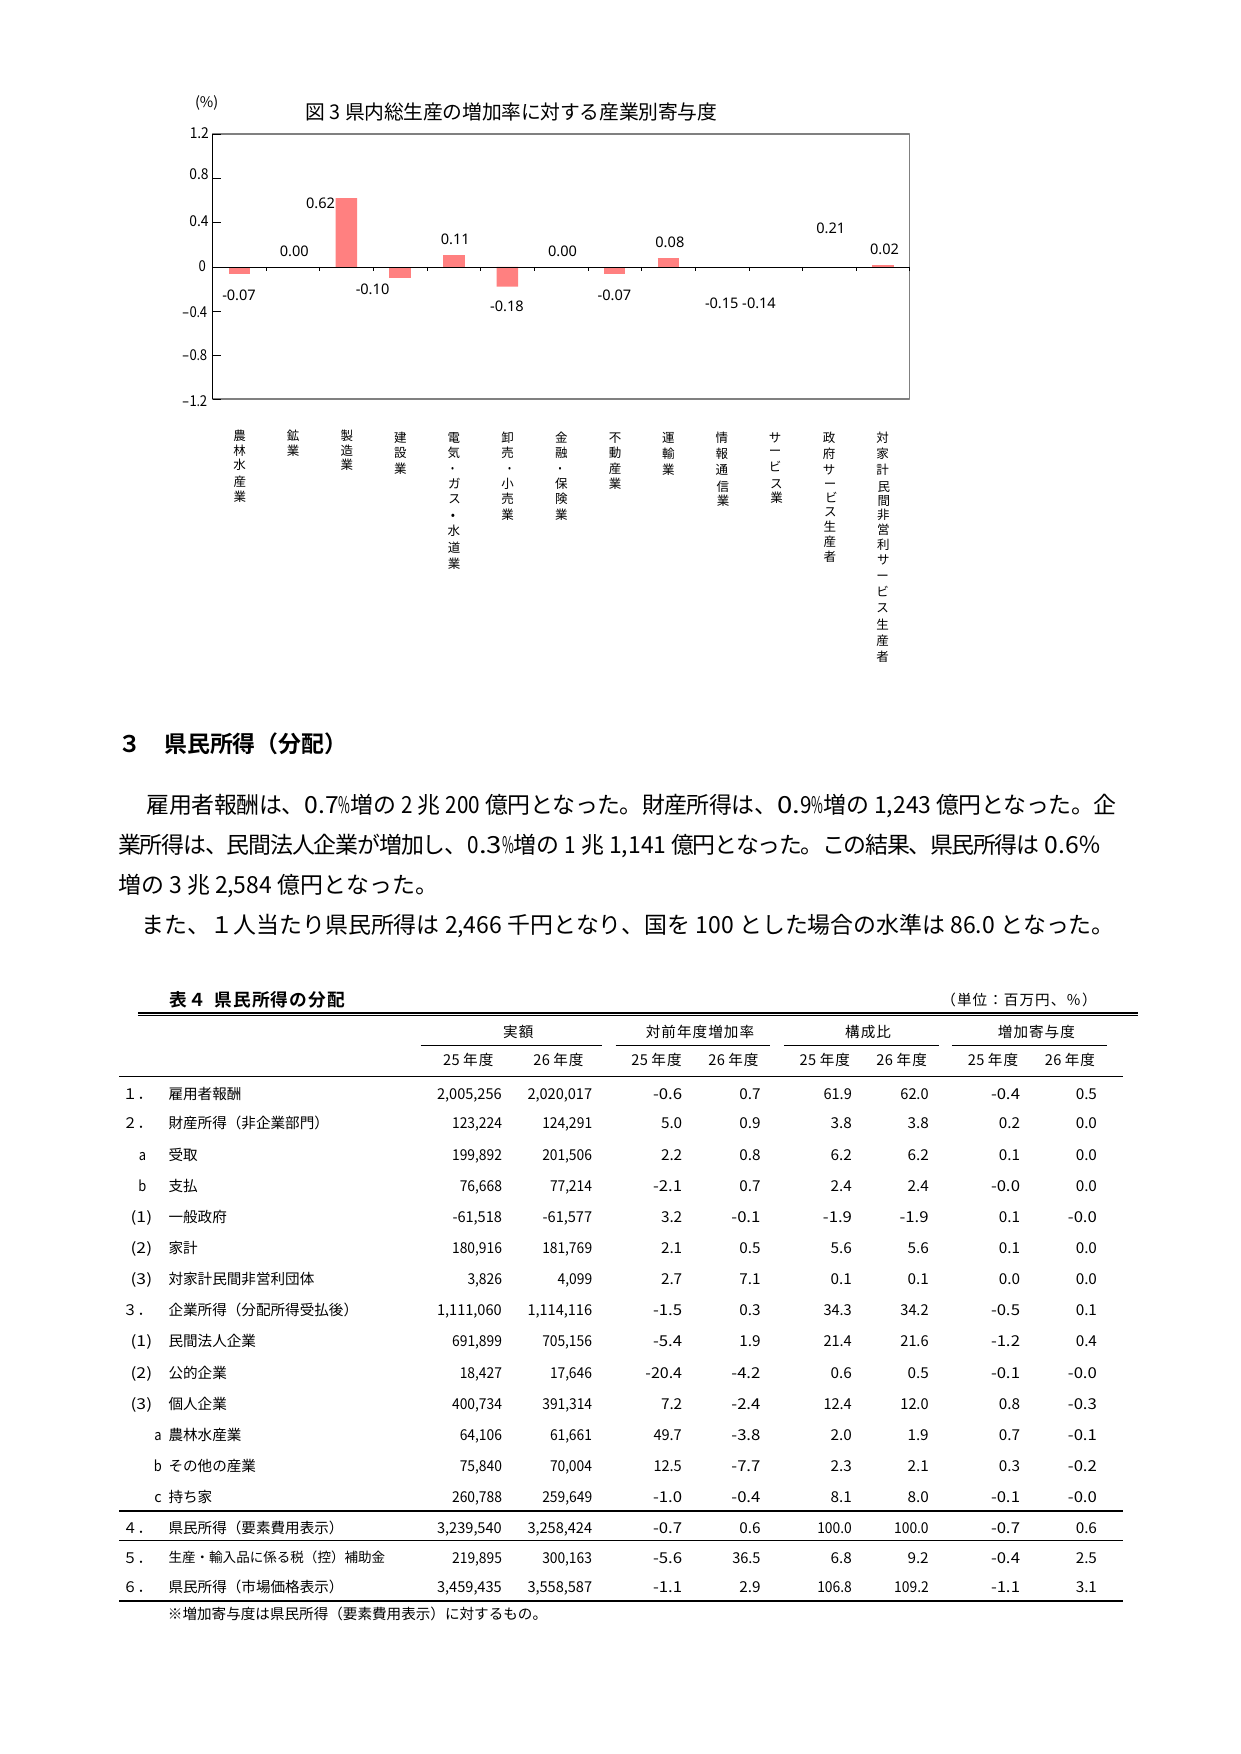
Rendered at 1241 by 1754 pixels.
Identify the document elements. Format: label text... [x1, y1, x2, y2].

table_cell 民間法人企業 [165, 1325, 407, 1356]
table_cell 106.8 [786, 1571, 871, 1600]
table_cell 181,769 [512, 1231, 618, 1262]
table_cell ２． [119, 1107, 165, 1138]
text 生 営 [625, 522, 1087, 537]
table_cell b [119, 1449, 165, 1481]
text 増の 3 兆 2,584 億円となった。 [118, 867, 1146, 900]
table_cell 12.4 [786, 1387, 871, 1418]
table_cell 12.0 [871, 1387, 958, 1418]
table_cell 8.0 [871, 1481, 958, 1510]
table_cell ３． [119, 1294, 165, 1325]
table_cell 8.1 [786, 1481, 871, 1510]
table_cell 124,291 [512, 1107, 618, 1138]
table_cell 支払 [165, 1169, 407, 1200]
text ガ 小 保 業 [448, 477, 621, 491]
table_cell ４． [119, 1512, 165, 1539]
table_header 2,020,017 [512, 1077, 618, 1107]
table_cell 0.0 [1043, 1107, 1122, 1138]
table_cell 0.5 [706, 1231, 786, 1262]
table_cell 2.4 [871, 1169, 958, 1200]
text -0.8 [119, 343, 269, 364]
table_cell 21.4 [786, 1325, 871, 1356]
table_cell 3.8 [786, 1107, 871, 1138]
table_cell 個人企業 [165, 1387, 407, 1418]
table_cell 生産・輸入品に係る税（控）補助金 [165, 1541, 407, 1571]
text -0.4 [119, 300, 269, 322]
table_cell b [119, 1169, 165, 1200]
table_cell 391,314 [512, 1387, 618, 1418]
text 雇用者報酬は、0.7%増の 2 兆 200 億円となった。財産所得は、0.9%増の 1,243 億円となった。企 [119, 786, 1144, 820]
table_cell 3,826 [407, 1263, 512, 1294]
table_cell 21.6 [871, 1325, 958, 1356]
table_cell -1.5 [618, 1294, 706, 1325]
table_cell 0.0 [1043, 1231, 1122, 1262]
table_cell 一般政府 [165, 1200, 407, 1231]
table_cell -1.9 [786, 1200, 871, 1231]
table_cell 3,258,424 [512, 1512, 618, 1539]
table_cell 34.2 [871, 1294, 958, 1325]
table_cell -1.2 [959, 1325, 1043, 1356]
table_cell -2.1 [618, 1169, 706, 1200]
table_cell 123,224 [407, 1107, 512, 1138]
table_header 61.9 [786, 1077, 871, 1107]
table_cell 家計 [165, 1231, 407, 1262]
table_cell -0.3 [1043, 1387, 1122, 1418]
text 農 鉱 製 [233, 427, 353, 443]
table_cell 0.7 [959, 1418, 1043, 1449]
text 1.2 [189, 124, 1146, 142]
table_cell 5.0 [618, 1107, 706, 1138]
table_cell 6.2 [871, 1138, 958, 1169]
table_cell 2.5 [1043, 1541, 1122, 1571]
table_cell (1) [119, 1200, 165, 1231]
table_cell 受取 [165, 1138, 407, 1169]
text 者 サ [625, 552, 1087, 567]
text 0.4 [189, 209, 1146, 230]
table_cell -0.4 [706, 1481, 786, 1510]
table_cell 0.1 [959, 1200, 1043, 1231]
table_cell 県民所得（市場価格表示） [165, 1571, 407, 1600]
table_cell 180,916 [407, 1231, 512, 1262]
table_cell 0.8 [706, 1138, 786, 1169]
table_cell a [119, 1418, 165, 1449]
table_header 0.5 [1043, 1077, 1122, 1107]
table_header -0.4 [959, 1077, 1043, 1107]
text 道業 [447, 539, 460, 572]
list 業 業水 [447, 507, 568, 539]
text ス 売 険 [448, 491, 621, 506]
table_cell 5.6 [871, 1231, 958, 1262]
text 運 情 サ 政 対輸 報 ー 府 家業 通 ビ サ 計信 ス ー 民 [662, 431, 890, 495]
table_cell 5.6 [786, 1231, 871, 1262]
table_cell 260,788 [407, 1481, 512, 1510]
table_cell ６． [119, 1571, 165, 1600]
table_cell -0.0 [1043, 1356, 1122, 1387]
table_cell 100.0 [786, 1512, 871, 1539]
text 産業 [233, 473, 246, 505]
table_cell 財産所得（非企業部門） [165, 1107, 407, 1138]
text 水 業 [233, 458, 353, 473]
table_cell -0.1 [1043, 1418, 1122, 1449]
table_cell 7.1 [706, 1263, 786, 1294]
table_cell 17,646 [512, 1356, 618, 1387]
table_cell 18,427 [407, 1356, 512, 1387]
table_cell -61,577 [512, 1200, 618, 1231]
table_cell -4.2 [706, 1356, 786, 1387]
table_cell 3,558,587 [512, 1571, 618, 1600]
table_cell 0.0 [1043, 1263, 1122, 1294]
table_cell 219,895 [407, 1541, 512, 1571]
table_cell -0.0 [1043, 1200, 1122, 1231]
table_cell -2.4 [706, 1387, 786, 1418]
table_cell ５． [119, 1541, 165, 1571]
table_cell 公的企業 [165, 1356, 407, 1387]
table_cell 2.4 [786, 1169, 871, 1200]
table_cell 対家計民間非営利団体 [165, 1263, 407, 1294]
table_cell 0.1 [959, 1231, 1043, 1262]
table_cell -1.0 [618, 1481, 706, 1510]
table_cell 3.1 [1043, 1571, 1122, 1600]
table_cell 705,156 [512, 1325, 618, 1356]
text 産 利 [625, 537, 1087, 552]
table_cell 300,163 [512, 1541, 618, 1571]
table_cell 109.2 [871, 1571, 958, 1600]
text 実額 対前年度増加率 構成比 増加寄与度 [503, 1021, 1146, 1042]
table_header -0.6 [618, 1077, 706, 1107]
table_header 0.7 [706, 1077, 786, 1107]
table_cell 400,734 [407, 1387, 512, 1418]
table_cell 0.7 [706, 1169, 786, 1200]
table_cell 0.0 [1043, 1138, 1122, 1169]
table_cell 2.9 [706, 1571, 786, 1600]
table_cell 100.0 [871, 1512, 958, 1539]
table_header 62.0 [871, 1077, 958, 1107]
table_cell 0.1 [871, 1263, 958, 1294]
table_cell 0.6 [706, 1512, 786, 1539]
table_cell -1.1 [959, 1571, 1043, 1600]
table_cell 0.3 [706, 1294, 786, 1325]
table_cell 12.5 [618, 1449, 706, 1481]
table_cell 77,214 [512, 1169, 618, 1200]
text 表４ 県民所得の分配 （単位：百万円、％） [119, 986, 1146, 1012]
text 25年度 26年度 25年度 26年度 25年度 26年度 25年度 26年度 [443, 1044, 1146, 1070]
table_cell 0.3 [959, 1449, 1043, 1481]
table_cell 691,899 [407, 1325, 512, 1356]
table_cell 64,106 [407, 1418, 512, 1449]
table_header １． [119, 1077, 165, 1107]
text 業所得は、民間法人企業が増加し、0.3%増の 1 兆 1,141 億円となった。この結果、県民所得は 0.6％ [118, 826, 1146, 860]
text ※増加寄与度は県民所得（要素費用表示）に対するもの。 [168, 1602, 1146, 1623]
table_cell 2.3 [786, 1449, 871, 1481]
table_cell 1.9 [706, 1325, 786, 1356]
table_cell -7.7 [706, 1449, 786, 1481]
table_cell 3.8 [871, 1107, 958, 1138]
table_cell 県民所得（要素費用表示） [165, 1512, 407, 1539]
table_cell -1.9 [871, 1200, 958, 1231]
table_cell -0.2 [1043, 1449, 1122, 1481]
table_cell 2.1 [618, 1231, 706, 1262]
text ービス生産者 [876, 567, 890, 666]
table_cell 2.1 [871, 1449, 958, 1481]
table_cell 199,892 [407, 1138, 512, 1169]
table_cell 2.0 [786, 1418, 871, 1449]
table_cell (2) [119, 1231, 165, 1262]
text 建 電 卸 金 不設 気 売 融 動業 ・ ・ ・ 産 [394, 430, 621, 477]
table_cell c [119, 1481, 165, 1510]
text (%) 図3 県内総生産の増加率に対する産業別寄与度 [195, 97, 1146, 124]
subtitle ３ 県民所得（分配） [118, 722, 1146, 759]
table_cell 農林水産業 [165, 1418, 407, 1449]
table_cell -0.0 [1043, 1481, 1122, 1510]
table_cell (2) [119, 1356, 165, 1387]
table_cell 36.5 [706, 1541, 786, 1571]
text 0 [106, 254, 297, 276]
table_cell 0.2 [959, 1107, 1043, 1138]
table_cell -0.7 [618, 1512, 706, 1539]
table_cell 0.9 [706, 1107, 786, 1138]
table_cell -5.4 [618, 1325, 706, 1356]
table_cell 61,661 [512, 1418, 618, 1449]
table_cell 3.2 [618, 1200, 706, 1231]
text 0.8 [189, 163, 1146, 184]
table_cell -3.8 [706, 1418, 786, 1449]
table_cell 7.2 [618, 1387, 706, 1418]
table_cell 0.8 [959, 1387, 1043, 1418]
table_cell 0.1 [1043, 1294, 1122, 1325]
table_cell 70,004 [512, 1449, 618, 1481]
table_cell -0.4 [959, 1541, 1043, 1571]
text また、１人当たり県民所得は 2,466 千円となり、国を 100 とした場合の水準は 86.0 となった。 [119, 907, 1137, 940]
text -1.2 [119, 389, 269, 410]
table_cell 3,239,540 [407, 1512, 512, 1539]
table_cell -0.7 [959, 1512, 1043, 1539]
table_cell 0.6 [1043, 1512, 1122, 1539]
table_cell 0.0 [1043, 1169, 1122, 1200]
table_cell -61,518 [407, 1200, 512, 1231]
table_cell 75,840 [407, 1449, 512, 1481]
table_cell 0.6 [786, 1356, 871, 1387]
table_cell 6.2 [786, 1138, 871, 1169]
table_cell 0.1 [786, 1263, 871, 1294]
table_cell 1,111,060 [407, 1294, 512, 1325]
table_cell 76,668 [407, 1169, 512, 1200]
table_cell 2.2 [618, 1138, 706, 1169]
table_cell 49.7 [618, 1418, 706, 1449]
table_cell 持ち家 [165, 1481, 407, 1510]
text 林 業 造 [233, 443, 353, 458]
table_cell 3,459,435 [407, 1571, 512, 1600]
table_cell 1,114,116 [512, 1294, 618, 1325]
text ス 非 [625, 507, 1088, 522]
table_cell -0.1 [706, 1200, 786, 1231]
table_cell -0.1 [959, 1356, 1043, 1387]
table_cell 6.8 [786, 1541, 871, 1571]
table_cell 0.0 [959, 1263, 1043, 1294]
table_cell -20.4 [618, 1356, 706, 1387]
table_cell -0.5 [959, 1294, 1043, 1325]
table_cell -5.6 [618, 1541, 706, 1571]
table_cell 201,506 [512, 1138, 618, 1169]
table_header 2,005,256 [407, 1077, 512, 1107]
table_cell -0.1 [959, 1481, 1043, 1510]
table_cell 企業所得（分配所得受払後） [165, 1294, 407, 1325]
table_header 雇用者報酬 [165, 1077, 407, 1107]
table_cell 2.7 [618, 1263, 706, 1294]
table_cell 0.1 [959, 1138, 1043, 1169]
table_cell 259,649 [512, 1481, 618, 1510]
table_cell 0.5 [871, 1356, 958, 1387]
table_cell 0.4 [1043, 1325, 1122, 1356]
table_cell -1.1 [618, 1571, 706, 1600]
table_cell 9.2 [871, 1541, 958, 1571]
table_cell 1.9 [871, 1418, 958, 1449]
table_cell その他の産業 [165, 1449, 407, 1481]
table_cell a [119, 1138, 165, 1169]
table_cell (1) [119, 1325, 165, 1356]
table_cell 4,099 [512, 1263, 618, 1294]
table_cell -0.0 [959, 1169, 1043, 1200]
table_cell (3) [119, 1263, 165, 1294]
table_cell 34.3 [786, 1294, 871, 1325]
table_cell (3) [119, 1387, 165, 1418]
